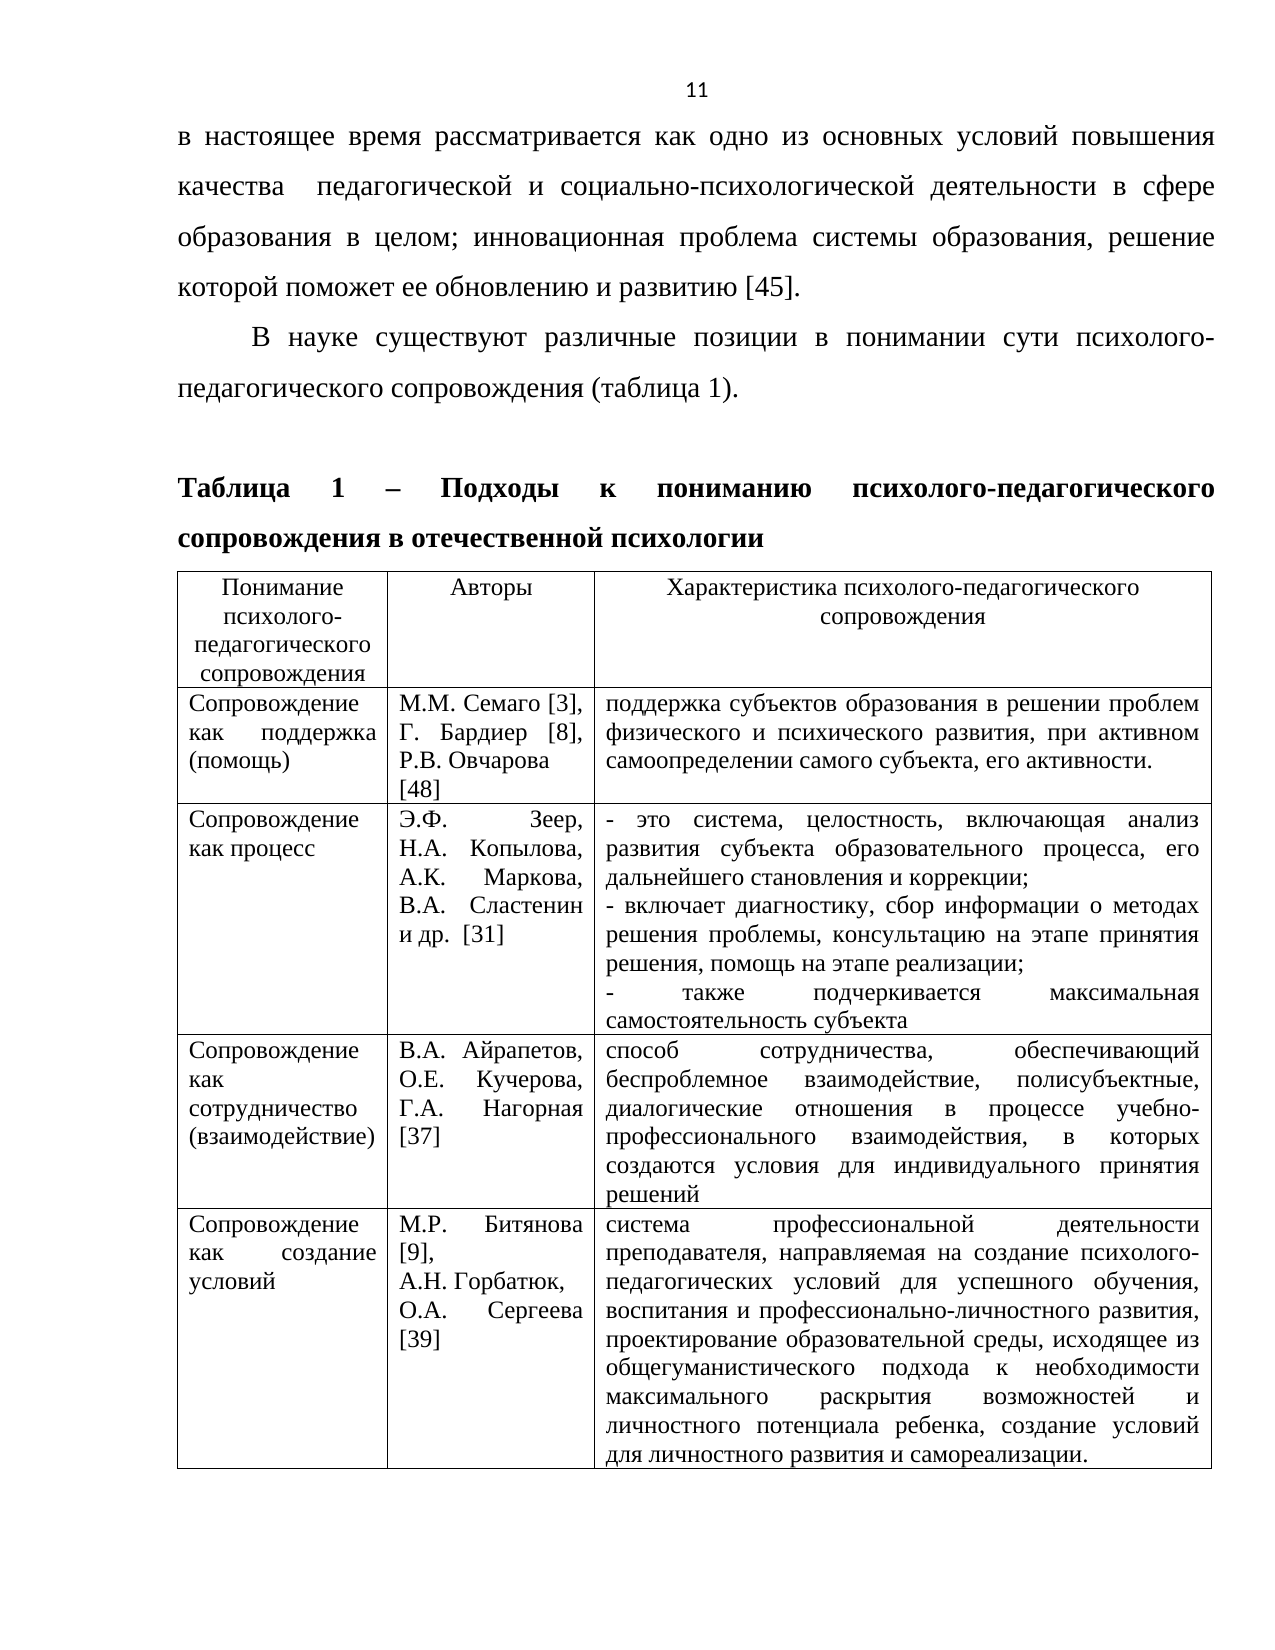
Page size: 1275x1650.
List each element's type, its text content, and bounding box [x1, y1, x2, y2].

table_cell Сопровождение как поддержка (помощь) [178, 688, 387, 803]
table_cell М.М. Семаго [3], Г. Бардиер [8], Р.В. Овчарова [48] [388, 688, 594, 803]
table_header Авторы [388, 572, 594, 687]
table_cell Сопровождение как процесс [178, 804, 387, 1034]
table_cell В.А. Айрапетов, О.Е. Кучерова, Г.А. Нагорная [37] [388, 1035, 594, 1208]
table_cell система профессиональной деятельности преподавателя, направляемая на создание психолого-педагогических условий для успешного обучения, воспитания и профессионально-личностного развития, проектирование образовательной среды, исходящее из общегуманистического подхода к необходимости максимального раскрытия возможностей и личностного потенциала ребенка, создание условий для личностного развития и самореализации. [595, 1209, 1211, 1467]
table_cell поддержка субъектов образования в решении проблем физического и психического развития, при активном самоопределении самого субъекта, его активности. [595, 688, 1211, 803]
text Таблица 1 – Подходы к пониманию психолого-педагогического сопровождения в отечественной психологии [177, 470, 1216, 554]
table_cell способ сотрудничества, обеспечивающий беспроблемное взаимодействие, полисубъектные, диалогические отношения в процессе учебно-профессионального взаимодействия, в которых создаются условия для индивидуального принятия решений [595, 1035, 1211, 1208]
table_cell М.Р. Битянова [9], А.Н. Горбатюк, О.А. Сергеева [39] [388, 1209, 594, 1467]
table_header Характеристика психолого-педагогического сопровождения [595, 572, 1211, 687]
table_cell Сопровождение как сотрудничество (взаимодействие) [178, 1035, 387, 1208]
text В науке существуют различные позиции в понимании сути психолого-педагогического сопровождения (таблица 1). [177, 319, 1216, 403]
table_header Понимание психолого-педагогического сопровождения [178, 572, 387, 687]
table_cell Сопровождение как создание условий [178, 1209, 387, 1467]
table_cell Э.Ф. Зеер, Н.А. Копылова, А.К. Маркова, В.А. Сластенин и др. [31] [388, 804, 594, 1034]
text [177, 118, 1216, 303]
table_cell - это система, целостность, включающая анализ развития субъекта образовательного процесса, его дальнейшего становления и коррекции; - включает диагностику, сбор информации о методах решения проблемы, консультацию на этапе принятия решения, помощь на этапе реализации; - также подчеркивается максимальная самостоятельность субъекта [595, 804, 1211, 1034]
